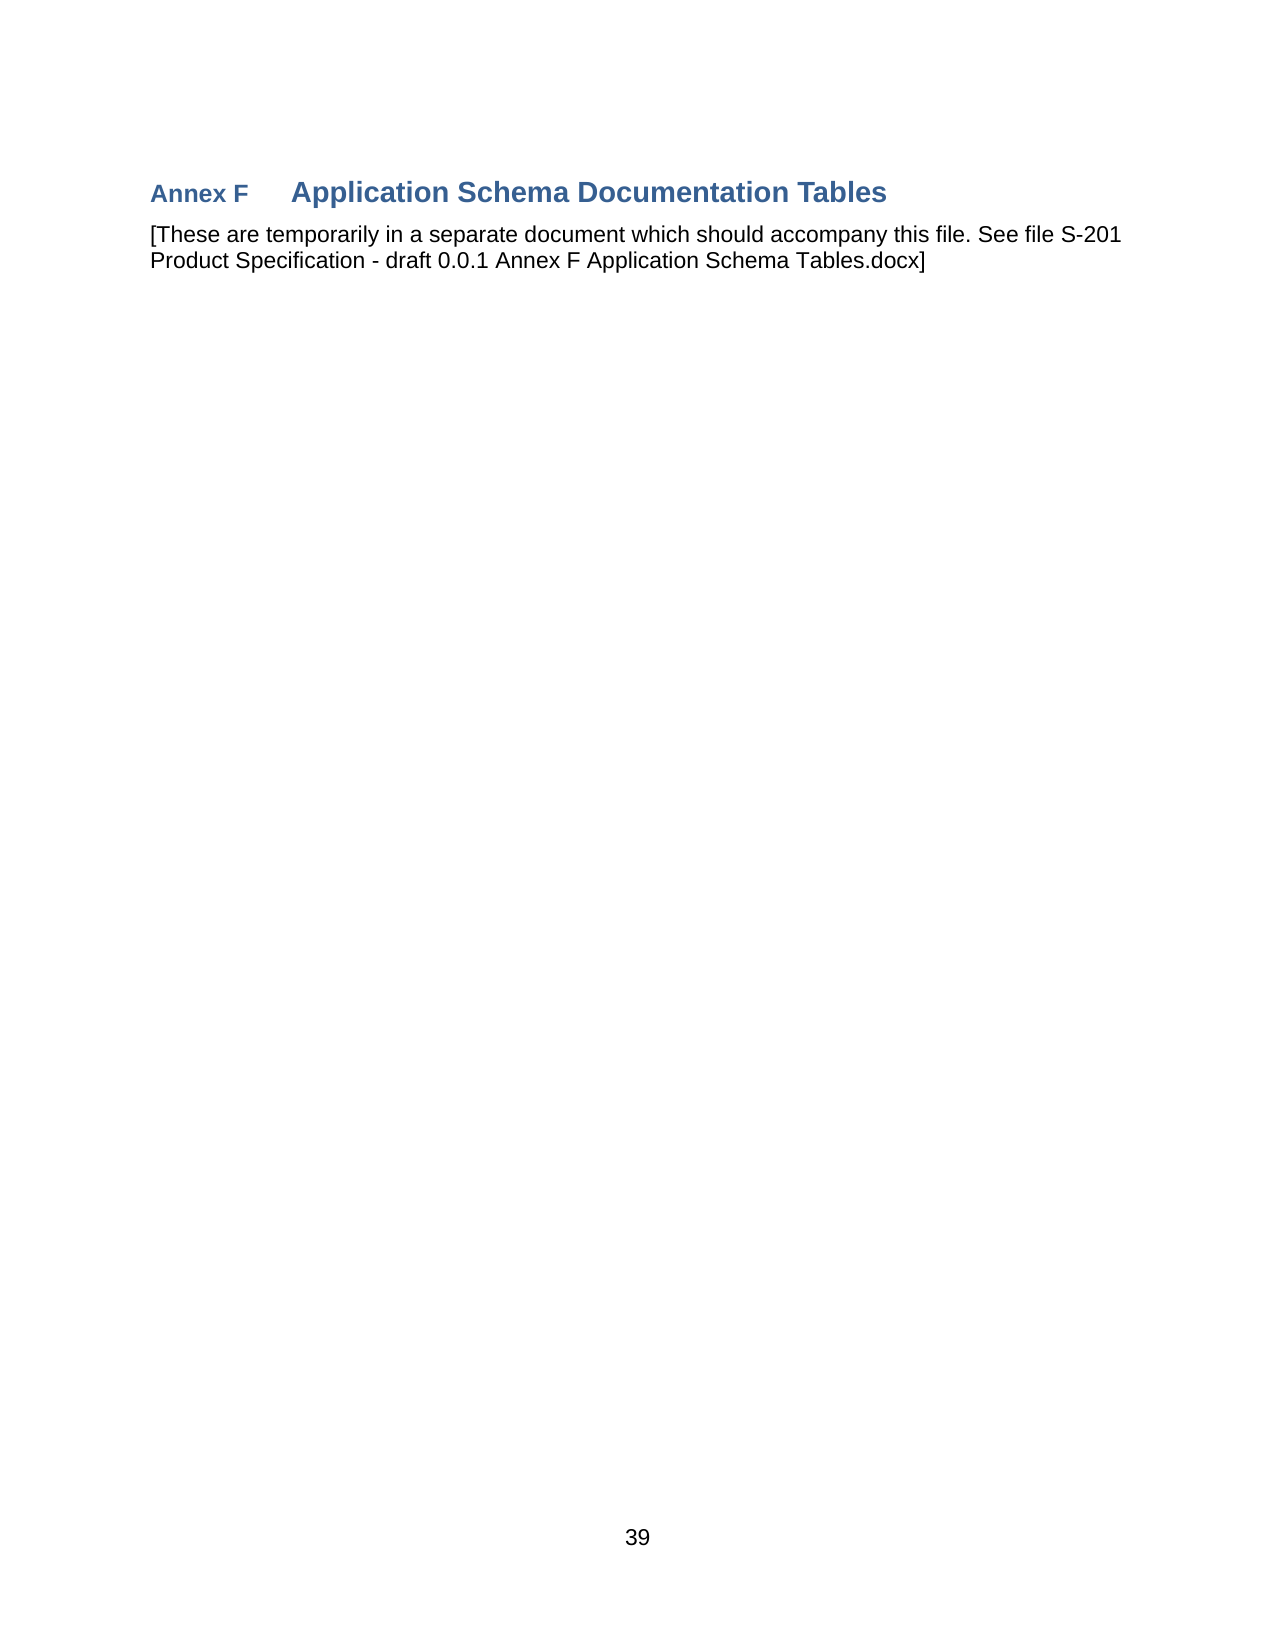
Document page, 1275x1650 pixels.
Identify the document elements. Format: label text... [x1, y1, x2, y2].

text [These are temporarily in a separate document which should accompany this file. See file S-201 Product Specification - draft 0.0.1 Annex F Application Schema Tables.docx] [150, 221, 1125, 274]
text Application Schema Documentation Tables [150, 175, 1125, 208]
